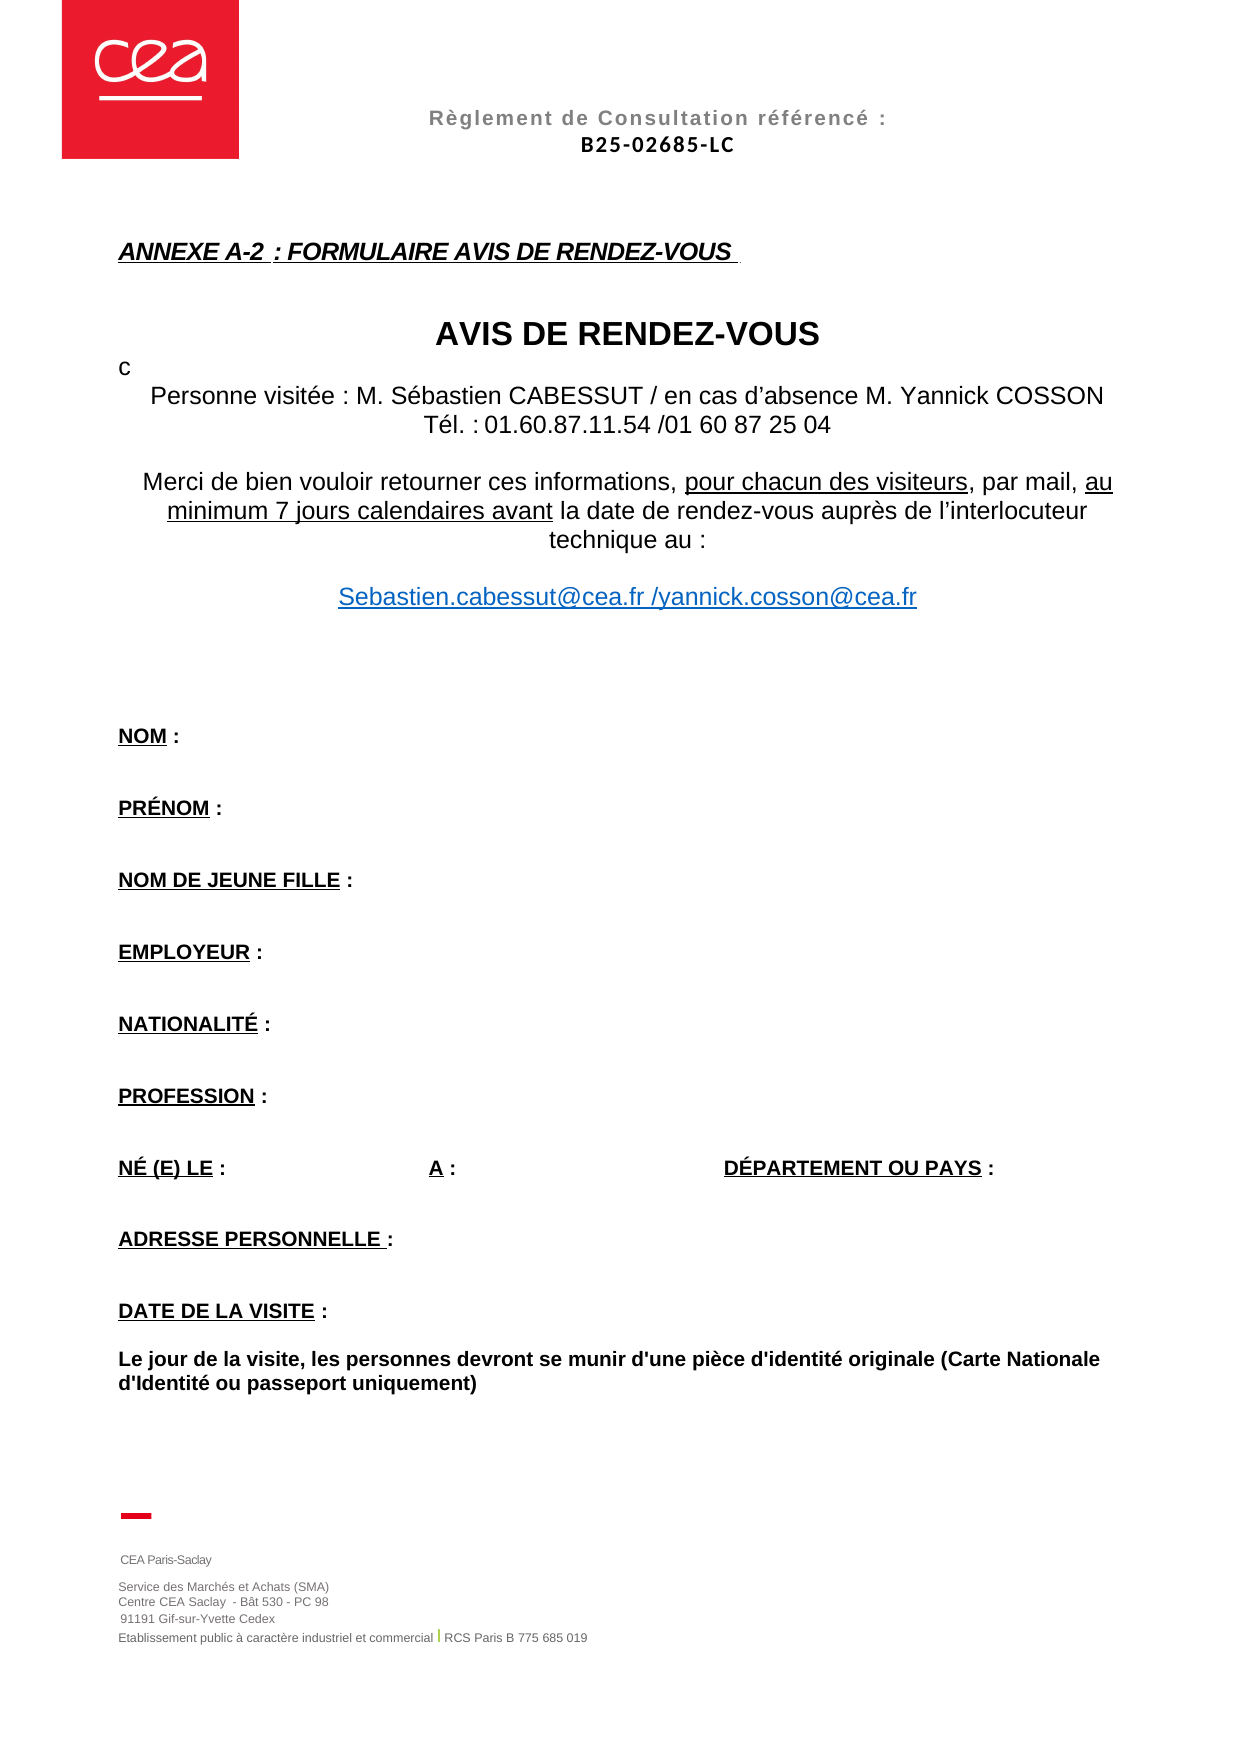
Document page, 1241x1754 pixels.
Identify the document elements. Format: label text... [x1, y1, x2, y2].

picture [61, 0, 239, 159]
text NOM : [118, 724, 1137, 748]
text PRÉNOM : [118, 796, 1137, 820]
text Tél. : 01.60.87.11.54 /01 60 87 25 04 [118, 410, 1137, 438]
text AVIS DE RENDEZ-VOUS [118, 314, 1137, 352]
text NOM DE JEUNE FILLE : [118, 868, 1137, 892]
text PROFESSION : [118, 1083, 1137, 1107]
text Le jour de la visite, les personnes devront se munir d'une pièce d'identité originale (Carte Nationale d'Identité ou passeport uniquement) [118, 1347, 1137, 1395]
text ADRESSE PERSONNELLE : [118, 1227, 1137, 1251]
text Merci de bien vouloir retourner ces informations, pour chacun des visiteurs, par mail, au minimum 7 jours calendaires avant la date de rendez-vous auprès de l’interlocuteur technique au : [118, 467, 1137, 553]
text Annexe A-2 : FORMULAIRE AVIS DE RENDEZ-VOUS [118, 237, 1137, 266]
text NÉ (E) LE : A : DÉPARTEMENT OU PAYS : [118, 1155, 1137, 1179]
text Personne visitée : M. Sébastien CABESSUT / en cas d’absence M. Yannick COSSON [118, 381, 1137, 410]
text Sebastien.cabessut@cea.fr /yannick.cosson@cea.fr [118, 582, 1137, 611]
text EMPLOYEUR : [118, 940, 1137, 964]
text NATIONALITÉ : [118, 1012, 1137, 1036]
text c [118, 352, 1137, 381]
text DATE DE LA VISITE : [118, 1299, 1137, 1323]
